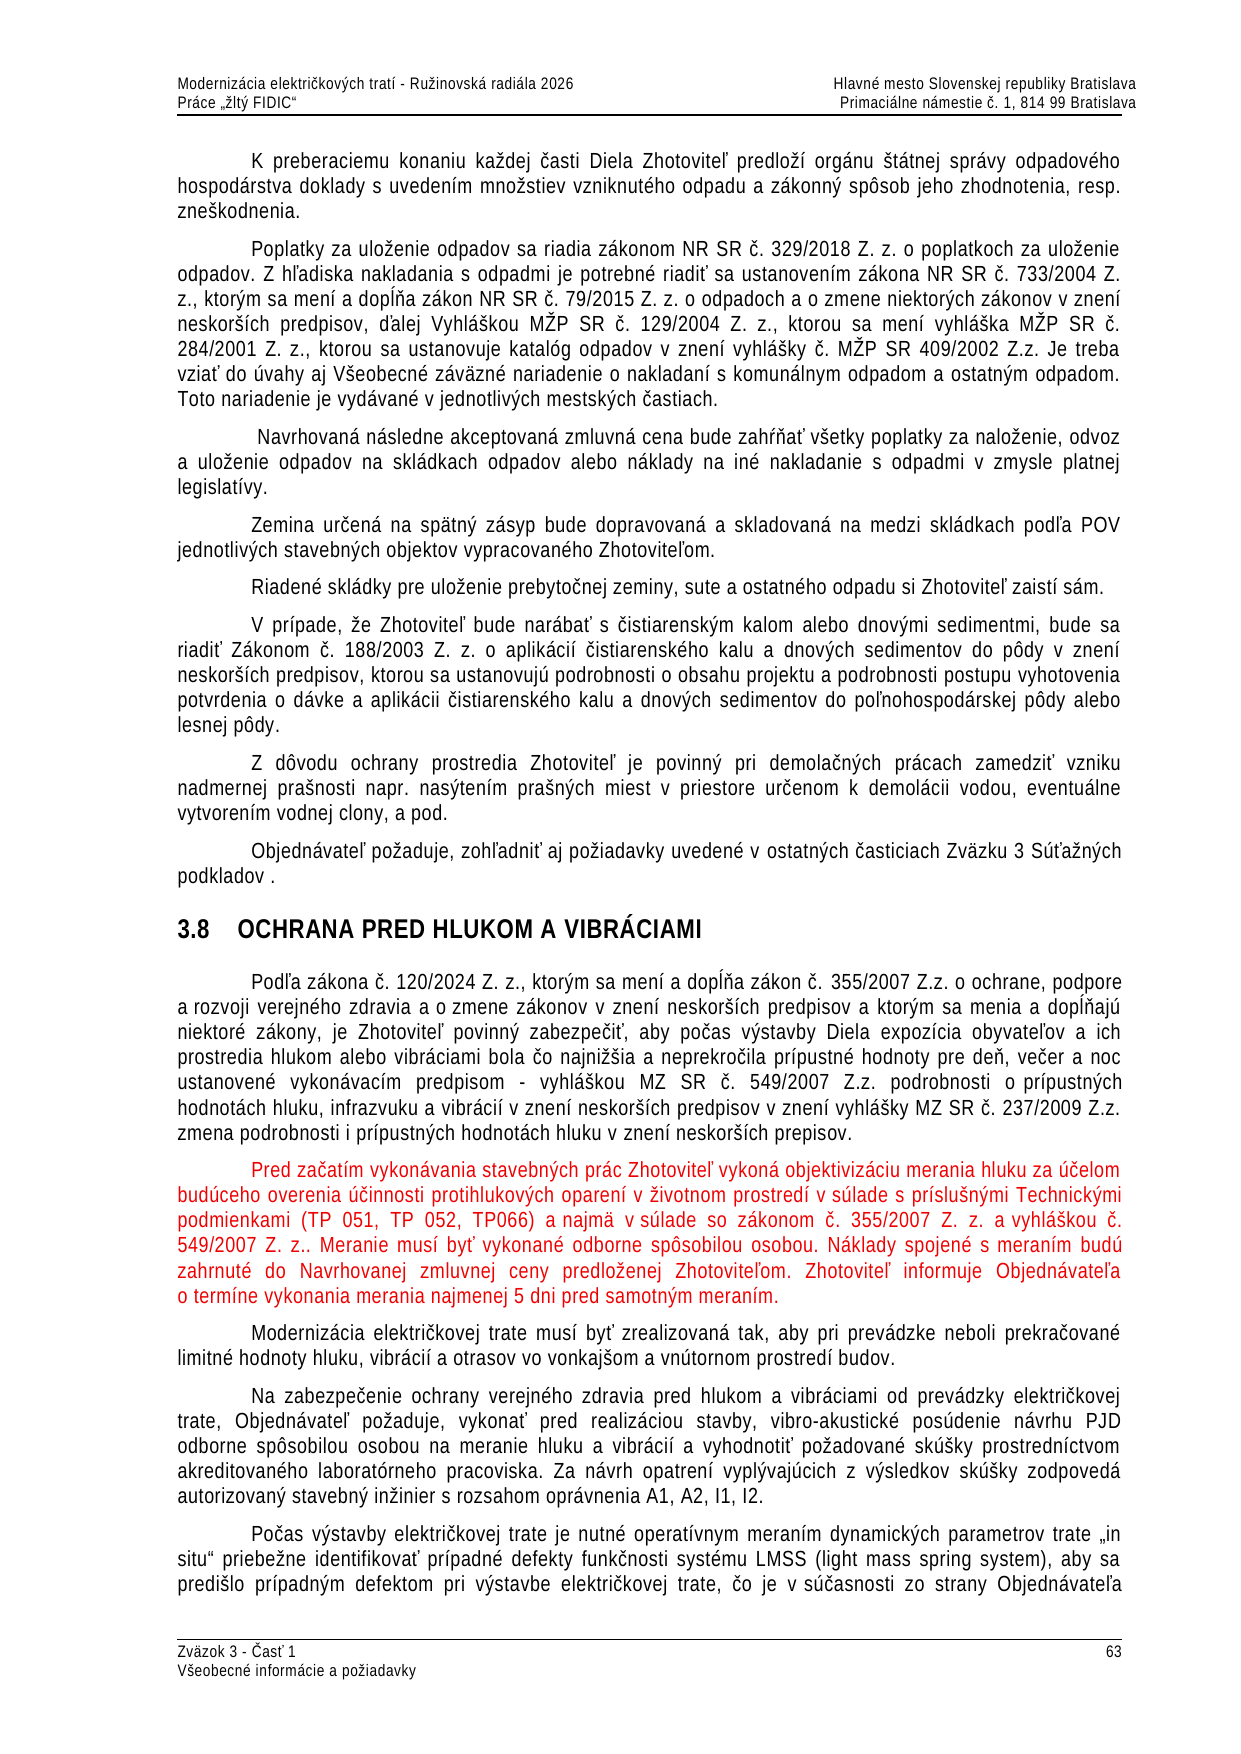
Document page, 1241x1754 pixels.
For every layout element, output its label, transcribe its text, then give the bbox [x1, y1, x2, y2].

text Zemina určená na spätný zásyp bude dopravovaná a skladovaná na medzi skládkach podľa POV jednotlivých stavebných objektov vypracovaného Zhotoviteľom. [177, 511, 1122, 562]
text Objednávateľ požaduje, zohľadniť aj požiadavky uvedené v ostatných časticiach Zväzku 3 Súťažných podkladov . [177, 838, 1122, 888]
text K preberaciemu konaniu každej časti Diela Zhotoviteľ predloží orgánu štátnej správy odpadového hospodárstva doklady s uvedením množstiev vzniknutého odpadu a zákonný spôsob jeho zhodnotenia, resp. zneškodnenia. [177, 148, 1122, 223]
text Podľa zákona č. 120/2024 Z. z., ktorým sa mení a dopĺňa zákon č. 355/2007 Z.z. o ochrane, podpore a rozvoji verejného zdravia a o zmene zákonov v znení neskorších predpisov a ktorým sa menia a dopĺňajú niektoré zákony, je Zhotoviteľ povinný zabezpečiť, aby počas výstavby Diela expozícia obyvateľov a ich prostredia hlukom alebo vibráciami bola čo najnižšia a neprekročila prípustné hodnoty pre deň, večer a noc ustanovené vykonávacím predpisom - vyhláškou MZ SR č. 549/2007 Z.z. podrobnosti o prípustných hodnotách hluku, infrazvuku a vibrácií v znení neskorších predpisov v znení vyhlášky MZ SR č. 237/2009 Z.z. zmena podrobnosti i prípustných hodnotách hluku v znení neskorších prepisov. [177, 969, 1122, 1144]
text Na zabezpečenie ochrany verejného zdravia pred hlukom a vibráciami od prevádzky električkovej trate, Objednávateľ požaduje, vykonať pred realizáciou stavby, vibro-akustické posúdenie návrhu PJD odborne spôsobilou osobou na meranie hluku a vibrácií a vyhodnotiť požadované skúšky prostredníctvom akreditovaného laboratórneho pracoviska. Za návrh opatrení vyplývajúcich z výsledkov skúšky zodpovedá autorizovaný stavebný inžinier s rozsahom oprávnenia A1, A2, I1, I2. [177, 1383, 1122, 1508]
text Z dôvodu ochrany prostredia Zhotoviteľ je povinný pri demolačných prácach zamedziť vzniku nadmernej prašnosti napr. nasýtením prašných miest v priestore určenom k demolácii vodou, eventuálne vytvorením vodnej clony, a pod. [177, 750, 1122, 825]
text Riadené skládky pre uloženie prebytočnej zeminy, sute a ostatného odpadu si Zhotoviteľ zaistí sám. [177, 574, 1122, 599]
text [177, 1521, 1122, 1596]
text V prípade, že Zhotoviteľ bude narábať s čistiarenským kalom alebo dnovými sedimentmi, bude sa riadiť Zákonom č. 188/2003 Z. z. o aplikácií čistiarenského kalu a dnových sedimentov do pôdy v znení neskorších predpisov, ktorou sa ustanovujú podrobnosti o obsahu projektu a podrobnosti postupu vyhotovenia potvrdenia o dávke a aplikácii čistiarenského kalu a dnových sedimentov do poľnohospodárskej pôdy alebo lesnej pôdy. [177, 612, 1122, 737]
text Poplatky za uloženie odpadov sa riadia zákonom NR SR č. 329/2018 Z. z. o poplatkoch za uloženie odpadov. Z hľadiska nakladania s odpadmi je potrebné riadiť sa ustanovením zákona NR SR č. 733/2004 Z. z., ktorým sa mení a dopĺňa zákon NR SR č. 79/2015 Z. z. o odpadoch a o zmene niektorých zákonov v znení neskorších predpisov, ďalej Vyhláškou MŽP SR č. 129/2004 Z. z., ktorou sa mení vyhláška MŽP SR č. 284/2001 Z. z., ktorou sa ustanovuje katalóg odpadov v znení vyhlášky č. MŽP SR 409/2002 Z.z. Je treba vziať do úvahy aj Všeobecné záväzné nariadenie o nakladaní s komunálnym odpadom a ostatným odpadom. Toto nariadenie je vydávané v jednotlivých mestských častiach. [177, 235, 1122, 411]
text Modernizácia električkovej trate musí byť zrealizovaná tak, aby pri prevádzke neboli prekračované limitné hodnoty hluku, vibrácií a otrasov vo vonkajšom a vnútornom prostredí budov. [177, 1320, 1122, 1370]
subtitle Ochrana pred hlukom a vibráciami [177, 913, 1122, 944]
text Navrhovaná následne akceptovaná zmluvná cena bude zahŕňať všetky poplatky za naloženie, odvoz a uloženie odpadov na skládkach odpadov alebo náklady na iné nakladanie s odpadmi v zmysle platnej legislatívy. [177, 424, 1122, 499]
text Pred začatím vykonávania stavebných prác Zhotoviteľ vykoná objektivizáciu merania hluku za účelom budúceho overenia účinnosti protihlukových oparení v životnom prostredí v súlade s príslušnými Technickými podmienkami (TP 051, TP 052, TP066) a najmä v súlade so zákonom č. 355/2007 Z. z. a vyhláškou č. 549/2007 Z. z.. Meranie musí byť vykonané odborne spôsobilou osobou. Náklady spojené s meraním budú zahrnuté do Navrhovanej zmluvnej ceny predloženej Zhotoviteľom. Zhotoviteľ informuje Objednávateľa o termíne vykonania merania najmenej 5 dni pred samotným meraním. [177, 1157, 1122, 1308]
